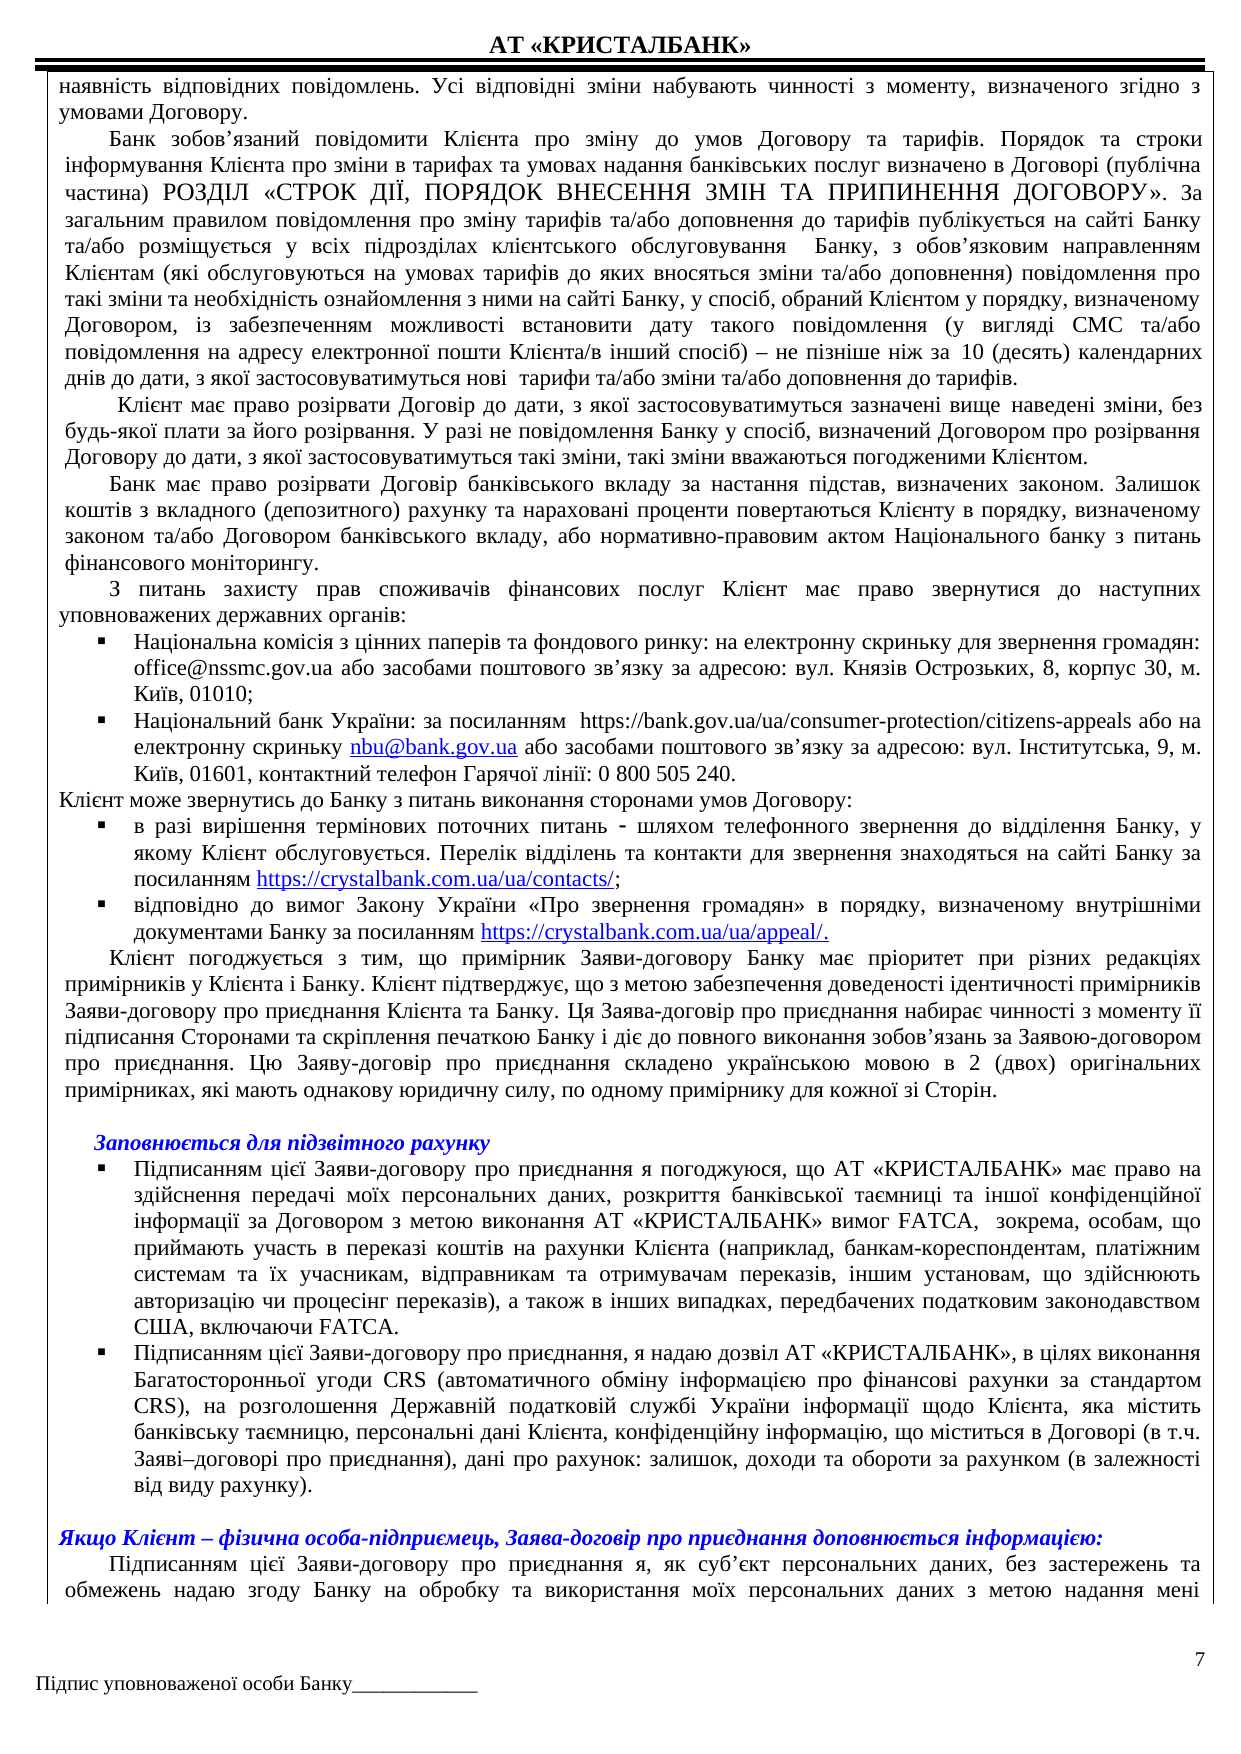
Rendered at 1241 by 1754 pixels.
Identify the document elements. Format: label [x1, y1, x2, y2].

table_cell [48, 72, 1213, 1603]
